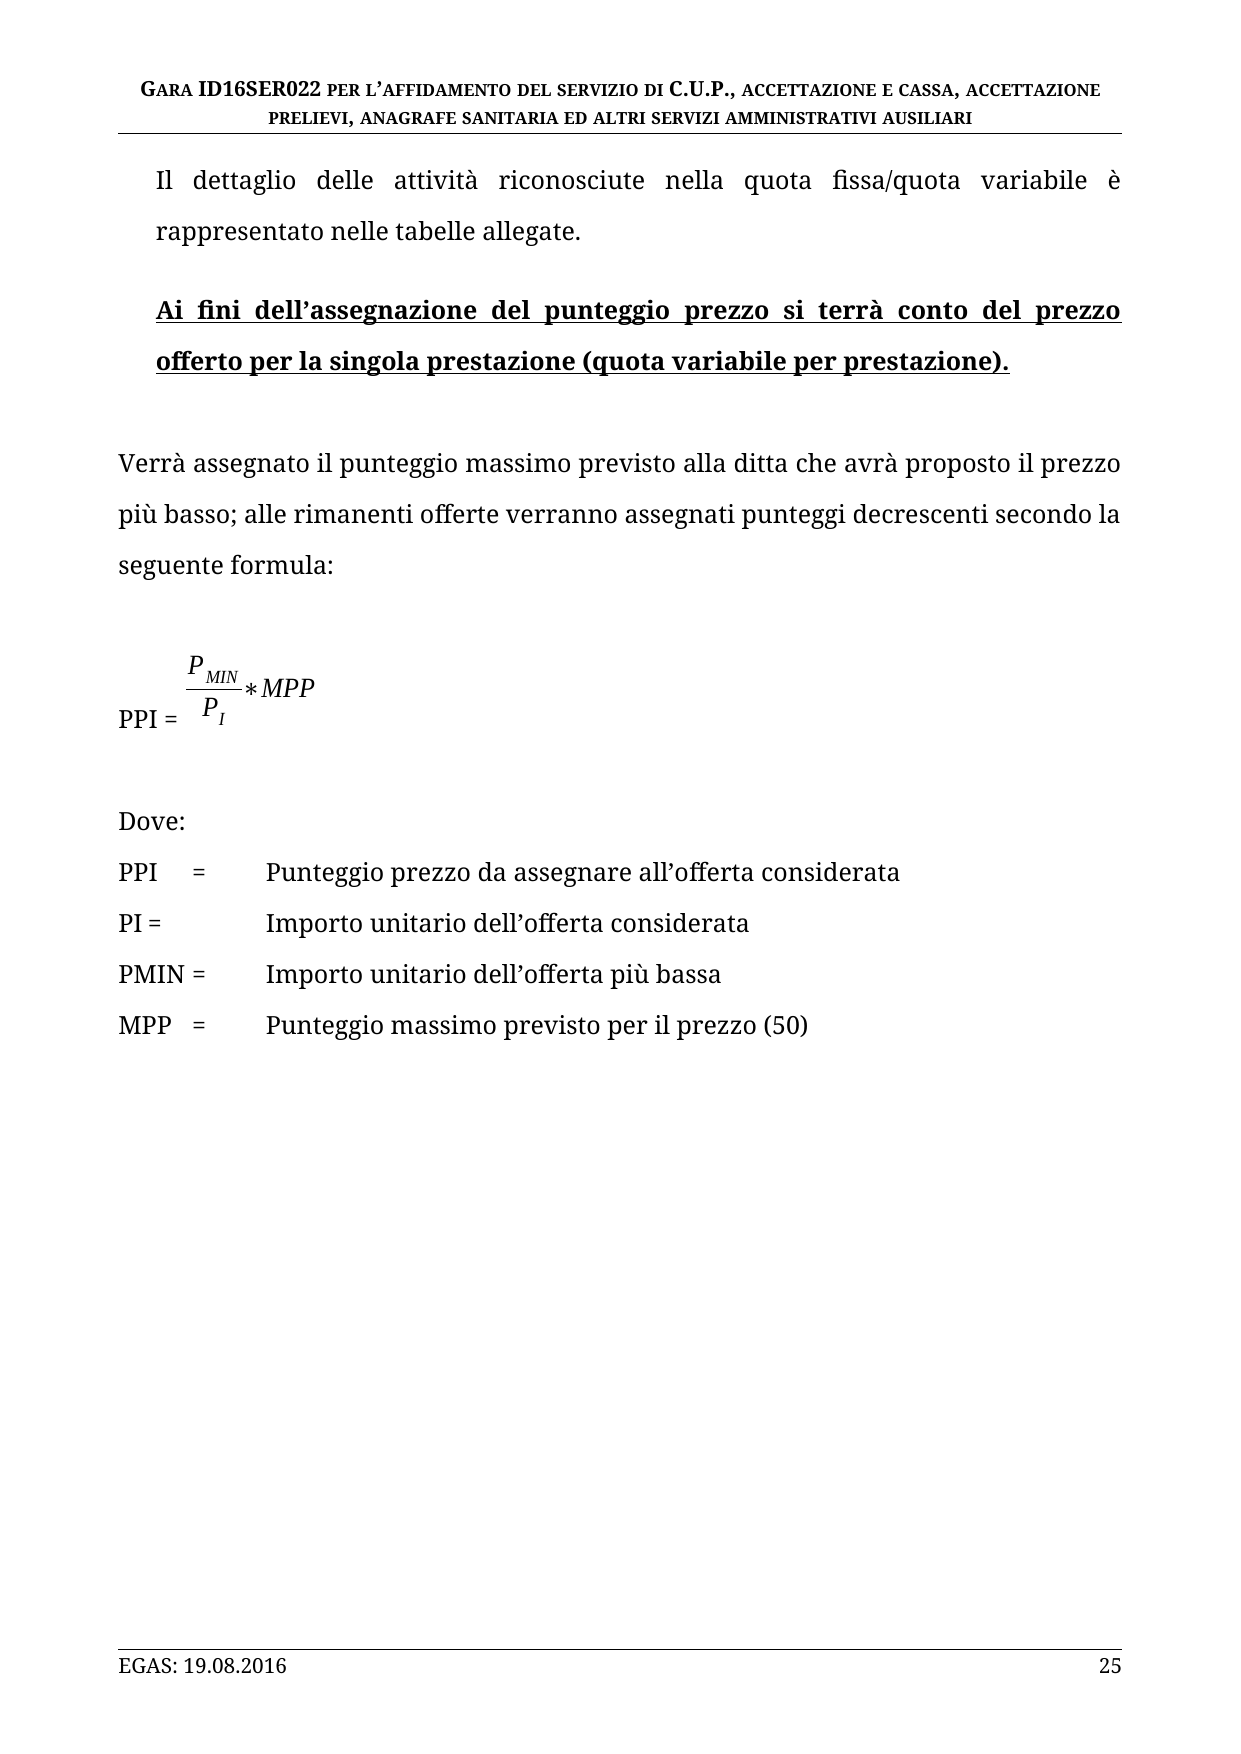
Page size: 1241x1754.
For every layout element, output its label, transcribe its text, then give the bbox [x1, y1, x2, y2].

text Dove: [118, 804, 1122, 838]
text Verrà assegnato il punteggio massimo previsto alla ditta che avrà proposto il prezzo più basso; alle rimanenti offerte verranno assegnati punteggi decrescenti secondo la seguente formula: [118, 446, 1122, 582]
text PMIN = Importo unitario dell’offerta più bassa [118, 957, 1122, 991]
text Ai fini dell’assegnazione del punteggio prezzo si terrà conto del prezzo offerto per la singola prestazione (quota variabile per prestazione). [156, 323, 1122, 378]
text PI = Importo unitario dell’offerta considerata [118, 906, 1122, 940]
text PPI = Punteggio prezzo da assegnare all’offerta considerata [118, 855, 1122, 889]
text MPP = Punteggio massimo previsto per il prezzo (50) [118, 1008, 1122, 1042]
text PPI = [118, 650, 1122, 736]
text Ai fini dell’assegnazione del punteggio prezzo si terrà conto del prezzo offerto per la singola prestazione (quota variabile per prestazione). [156, 293, 1122, 322]
text Il dettaglio delle attività riconosciute nella quota fissa/quota variabile è rappresentato nelle tabelle allegate. [156, 162, 1122, 247]
